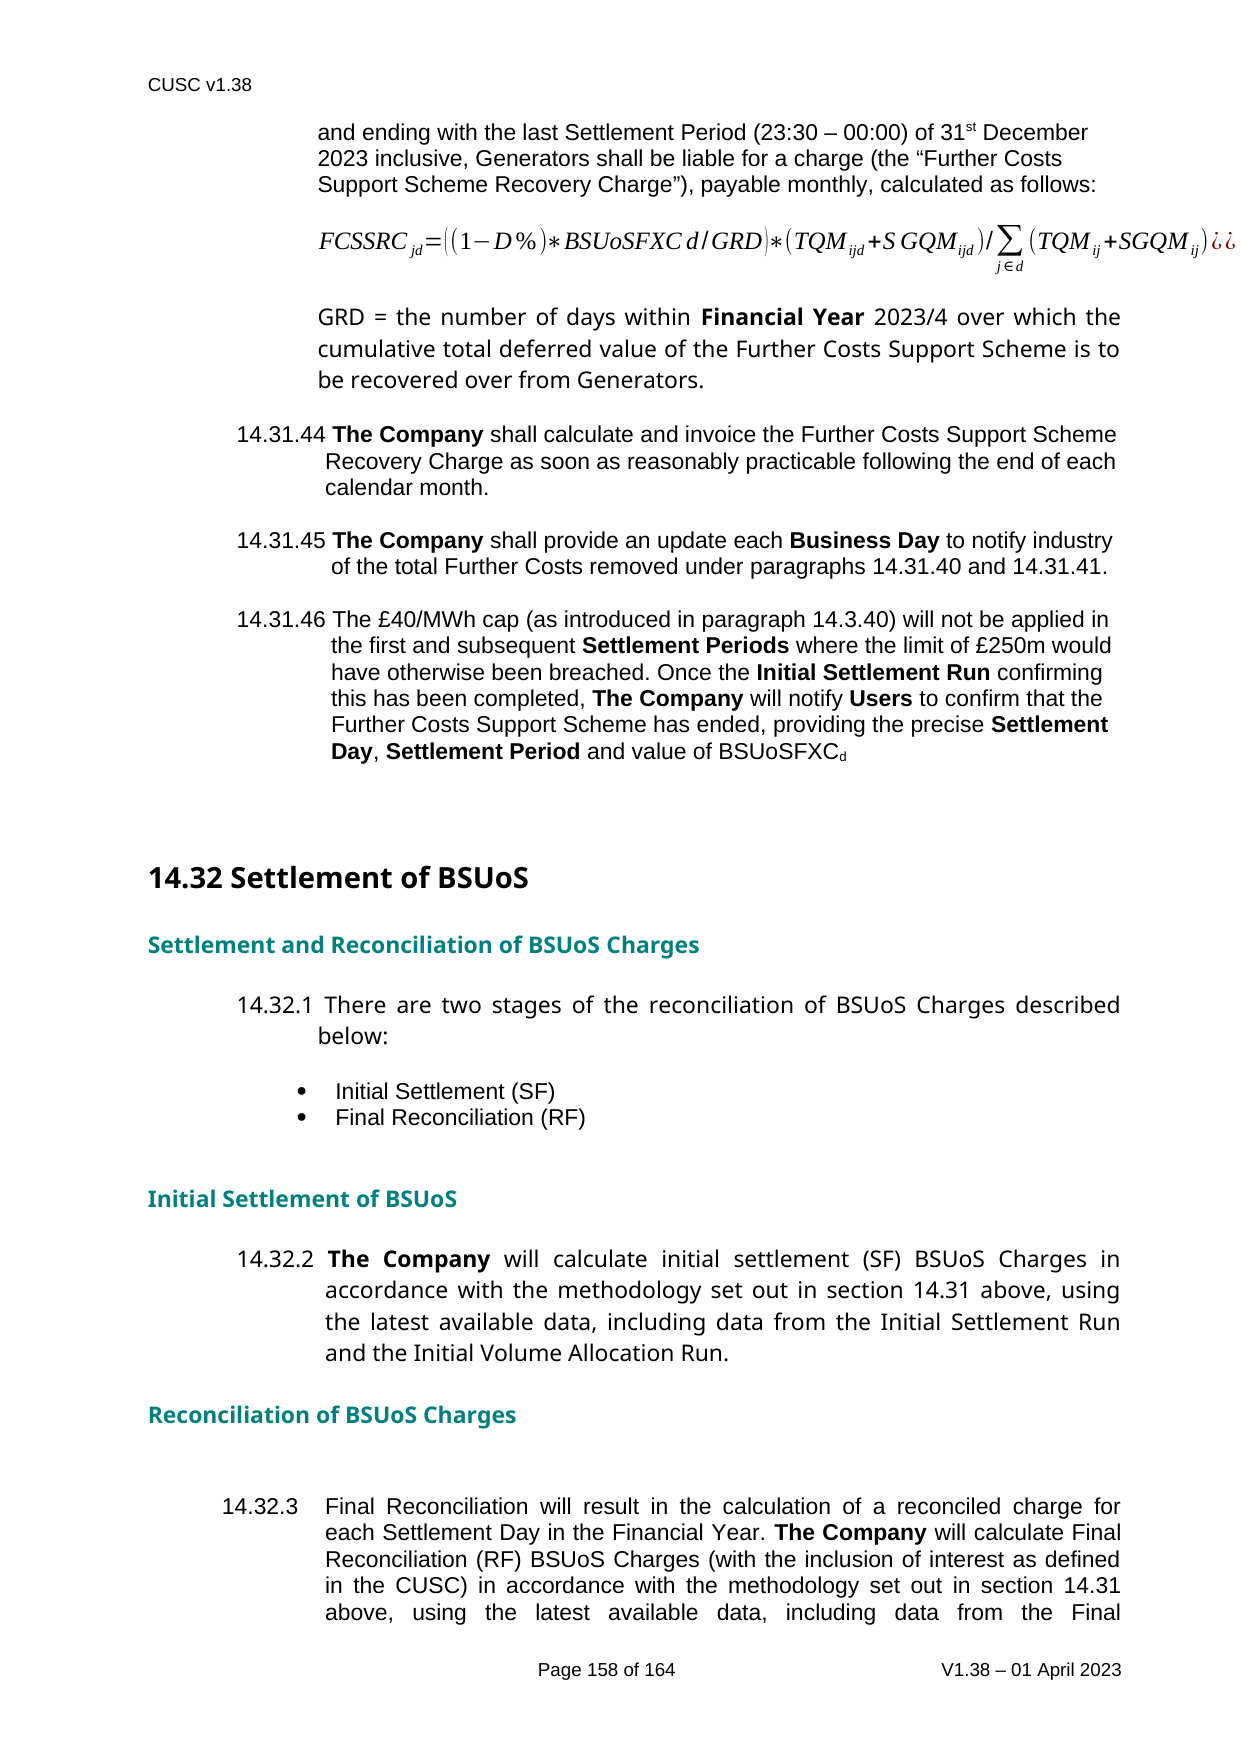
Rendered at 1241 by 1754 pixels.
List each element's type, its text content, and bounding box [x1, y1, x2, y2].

text 14.32.2 The Company will calculate initial settlement (SF) BSUoS Charges in accordance with the methodology set out in section 14.31 above, using the latest available data, including data from the Initial Settlement Run and the Initial Volume Allocation Run. [236, 1243, 1121, 1368]
text and ending with the last Settlement Period (23:30 – 00:00) of 31st December 2023 inclusive, Generators shall be liable for a charge (the “Further Costs Support Scheme Recovery Charge”), payable monthly, calculated as follows: [317, 119, 1121, 198]
list Final Reconciliation (RF) [298, 1104, 1121, 1130]
subtitle Initial Settlement of BSUoS [148, 1183, 1121, 1214]
text GRD = the number of days within Financial Year 2023/4 over which the cumulative total deferred value of the Further Costs Support Scheme is to be recovered over from Generators. [317, 301, 1121, 395]
text 14.32.1 There are two stages of the reconciliation of BSUoS Charges described below: [236, 989, 1121, 1051]
subtitle Reconciliation of BSUoS Charges [148, 1399, 1121, 1431]
subtitle Settlement and Reconciliation of BSUoS Charges [148, 929, 1121, 960]
list 14.31.45 The Company shall provide an update each Business Day to notify industry of the total Further Costs removed under paragraphs 14.31.40 and 14.31.41. [236, 527, 1121, 579]
subtitle 14.32 Settlement of BSUoS [148, 858, 1121, 897]
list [222, 1493, 1121, 1625]
text 14.31.44 The Company shall calculate and invoice the Further Costs Support Scheme Recovery Charge as soon as reasonably practicable following the end of each calendar month. [236, 421, 1121, 501]
list Initial Settlement (SF) [298, 1078, 1121, 1104]
list 14.31.46 The £40/MWh cap (as introduced in paragraph 14.3.40) will not be applied in the first and subsequent Settlement Periods where the limit of £250m would have otherwise been breached. Once the Initial Settlement Run confirming this has been completed, The Company will notify Users to confirm that the Further Costs Support Scheme has ended, providing the precise Settlement Day, Settlement Period and value of BSUoSFXCd [236, 606, 1121, 764]
